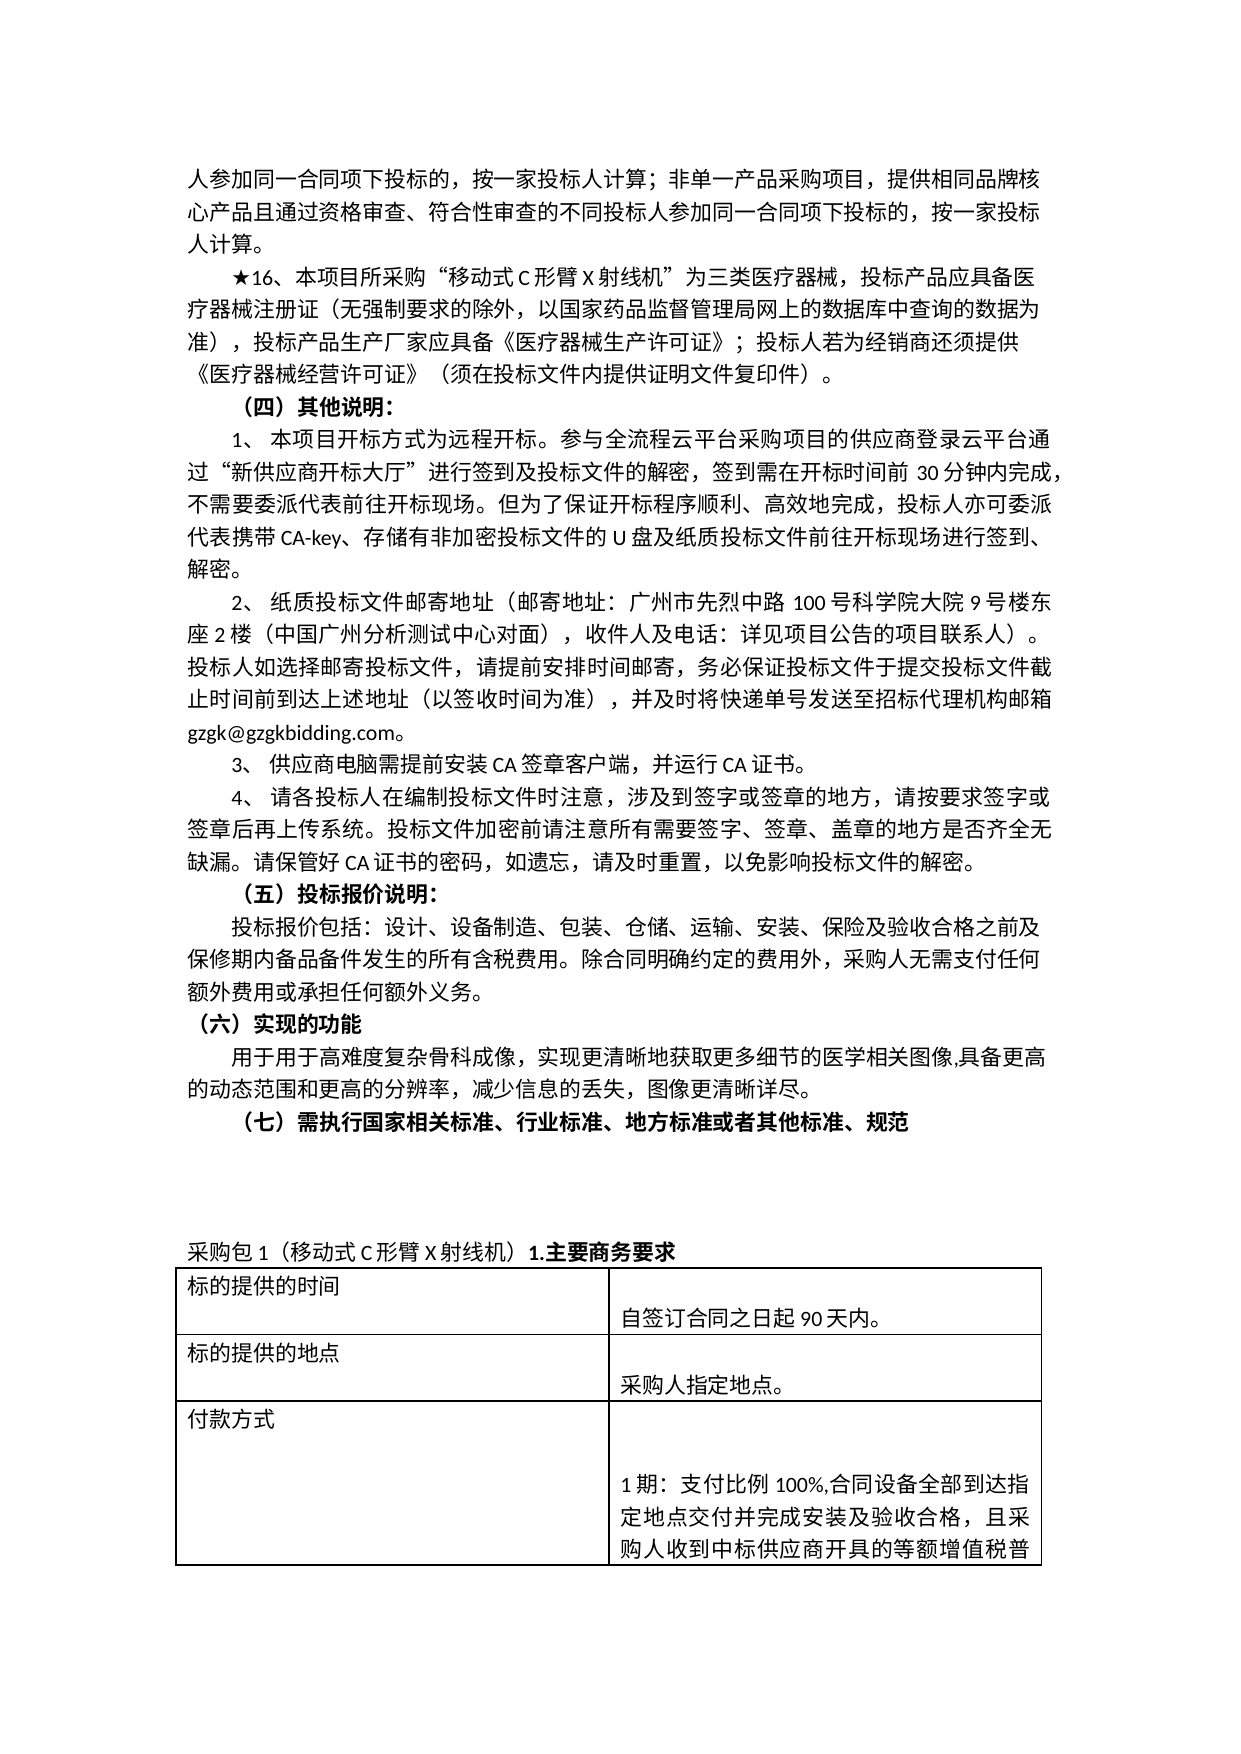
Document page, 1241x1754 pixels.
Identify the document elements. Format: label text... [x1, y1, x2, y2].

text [187, 162, 1053, 259]
text （四）其他说明： [187, 389, 1053, 422]
text （六）实现的功能 [187, 1007, 1053, 1039]
text ★16、本项目所采购“移动式C形臂X射线机”为三类医疗器械，投标产品应具备医疗器械注册证（无强制要求的除外，以国家药品监督管理局网上的数据库中查询的数据为准），投标产品生产厂家应具备《医疗器械生产许可证》；投标人若为经销商还须提供《医疗器械经营许可证》（须在投标文件内提供证明文件复印件）。 [187, 259, 1053, 389]
text 用于用于高难度复杂骨科成像，实现更清晰地获取更多细节的医学相关图像,具备更高的动态范围和更高的分辨率，减少信息的丢失，图像更清晰详尽。 [187, 1039, 1053, 1104]
text 1、 本项目开标方式为远程开标。参与全流程云平台采购项目的供应商登录云平台通过“新供应商开标大厅”进行签到及投标文件的解密，签到需在开标时间前30分钟内完成，不需要委派代表前往开标现场。但为了保证开标程序顺利、高效地完成，投标人亦可委派代表携带CA-key、存储有非加密投标文件的U盘及纸质投标文件前往开标现场进行签到、解密。 [187, 422, 1053, 584]
text 3、 供应商电脑需提前安装CA签章客户端，并运行CA证书。 [187, 747, 1053, 779]
table_cell 付款方式 [177, 1402, 608, 1564]
text 采购包1（移动式C形臂X射线机）1.主要商务要求 [187, 1234, 1053, 1267]
table_header 自签订合同之日起 90天内。 [610, 1269, 1041, 1333]
text 4、 请各投标人在编制投标文件时注意，涉及到签字或签章的地方，请按要求签字或签章后再上传系统。投标文件加密前请注意所有需要签字、签章、盖章的地方是否齐全无缺漏。请保管好CA证书的密码，如遗忘，请及时重置，以免影响投标文件的解密。 [187, 779, 1053, 877]
text 2、 纸质投标文件邮寄地址（邮寄地址：广州市先烈中路100号科学院大院9号楼东座2楼（中国广州分析测试中心对面），收件人及电话：详见项目公告的项目联系人）。投标人如选择邮寄投标文件，请提前安排时间邮寄，务必保证投标文件于提交投标文件截止时间前到达上述地址（以签收时间为准），并及时将快递单号发送至招标代理机构邮箱：gzgk@gzgkbidding.com。 [187, 584, 1053, 747]
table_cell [610, 1402, 1041, 1564]
text （七）需执行国家相关标准、行业标准、地方标准或者其他标准、规范 [187, 1104, 1053, 1137]
text （五）投标报价说明： [187, 877, 1053, 909]
table_cell 采购人指定地点。 [610, 1335, 1041, 1400]
table_cell 标的提供的地点 [177, 1335, 608, 1400]
text 投标报价包括：设计、设备制造、包装、仓储、运输、安装、保险及验收合格之前及保修期内备品备件发生的所有含税费用。除合同明确约定的费用外，采购人无需支付任何额外费用或承担任何额外义务。 [187, 909, 1053, 1007]
table_header 标的提供的时间 [177, 1269, 608, 1333]
